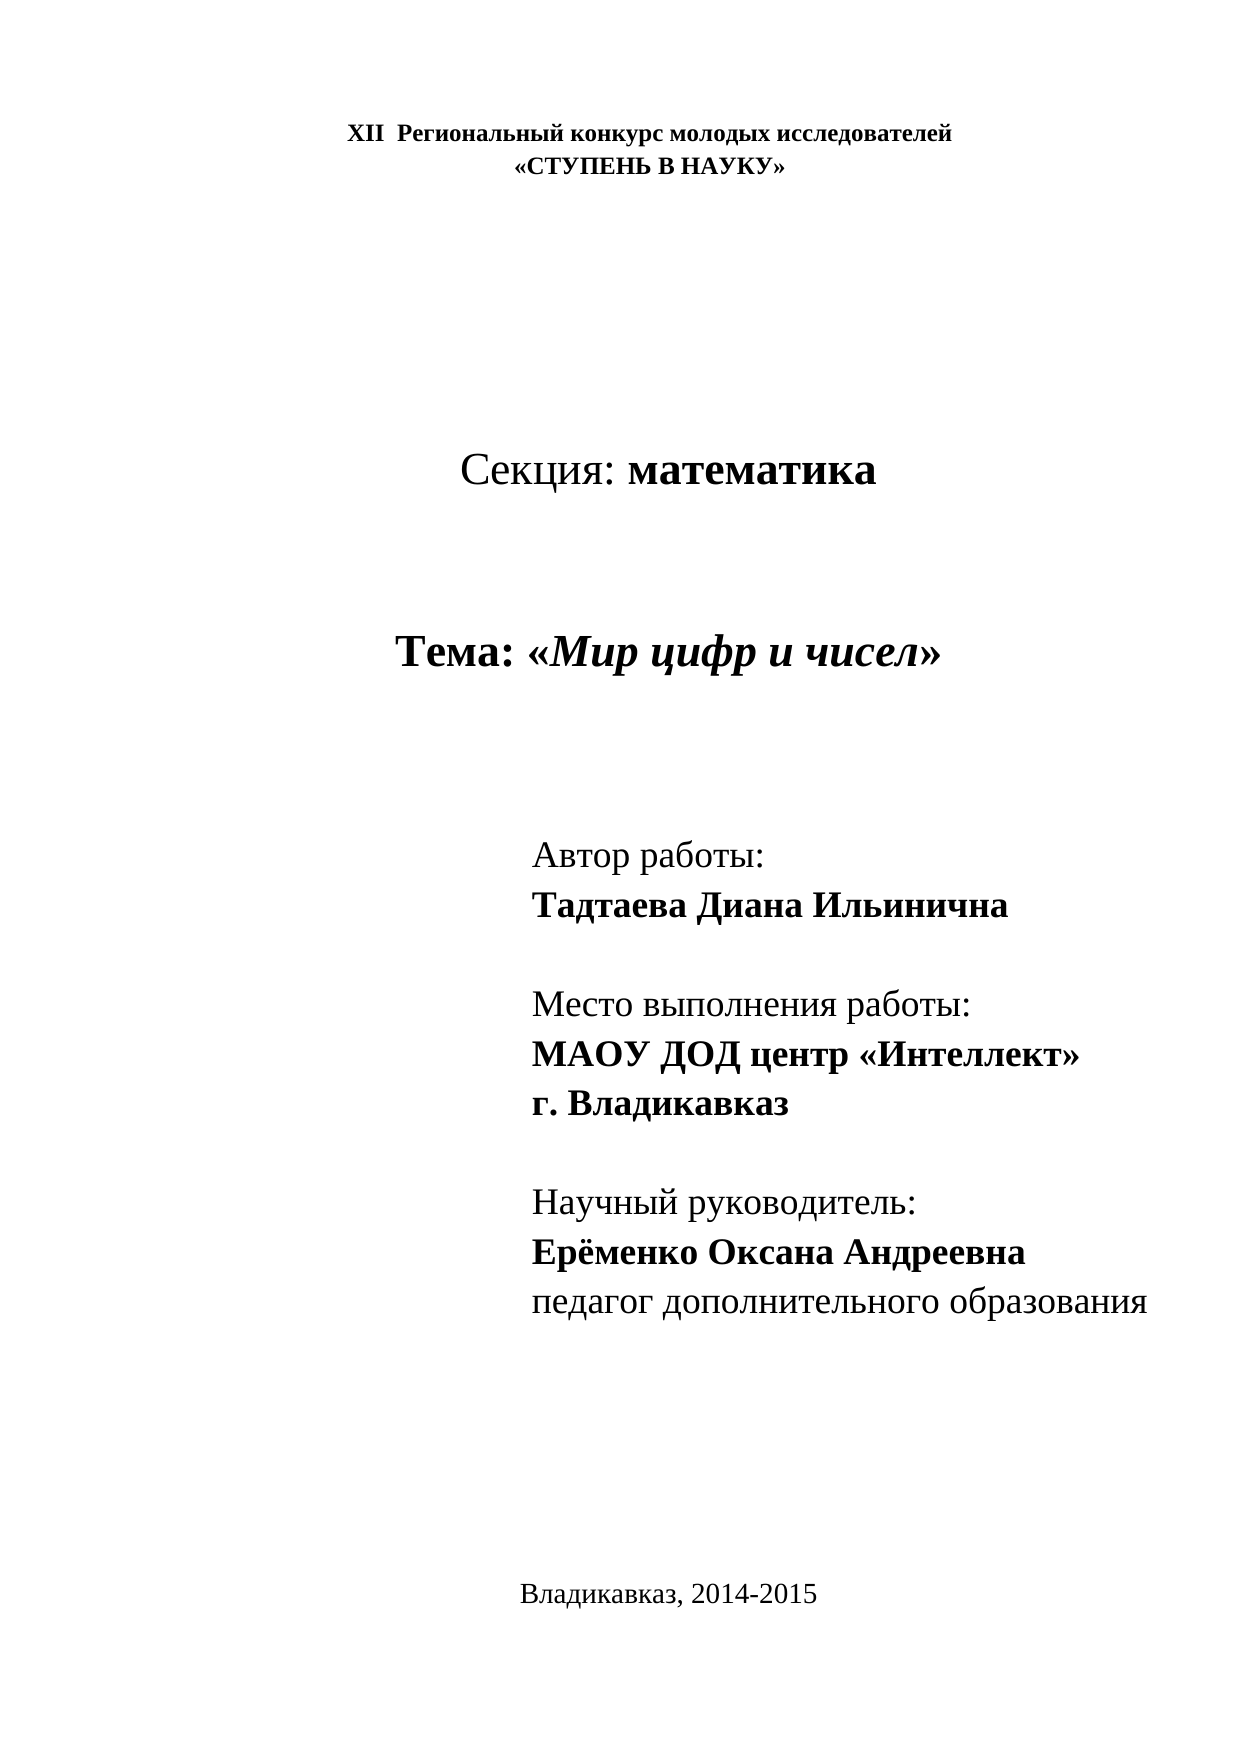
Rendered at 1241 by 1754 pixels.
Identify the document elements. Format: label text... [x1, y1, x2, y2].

text педагог дополнительного образования [532, 1279, 1212, 1322]
text XII Региональный конкурс молодых исследователей [118, 118, 1181, 147]
text Тадтаева Диана Ильинична [532, 882, 1212, 925]
text Секция: математика [118, 442, 1181, 494]
text Владикавказ, 2014-2015 [118, 1576, 1181, 1610]
text Автор работы: [532, 833, 1212, 876]
text г. Владикавказ [532, 1081, 1212, 1124]
text «СТУПЕНЬ В НАУКУ» [118, 151, 1181, 180]
text Ерёменко Оксана Андреевна [532, 1229, 1212, 1272]
text МАОУ ДОД центр «Интеллект» [532, 1031, 1212, 1074]
text Научный руководитель: [532, 1180, 1212, 1223]
text Место выполнения работы: [532, 981, 1212, 1024]
text Тема: «Мир цифр и чисел» [118, 623, 1181, 676]
